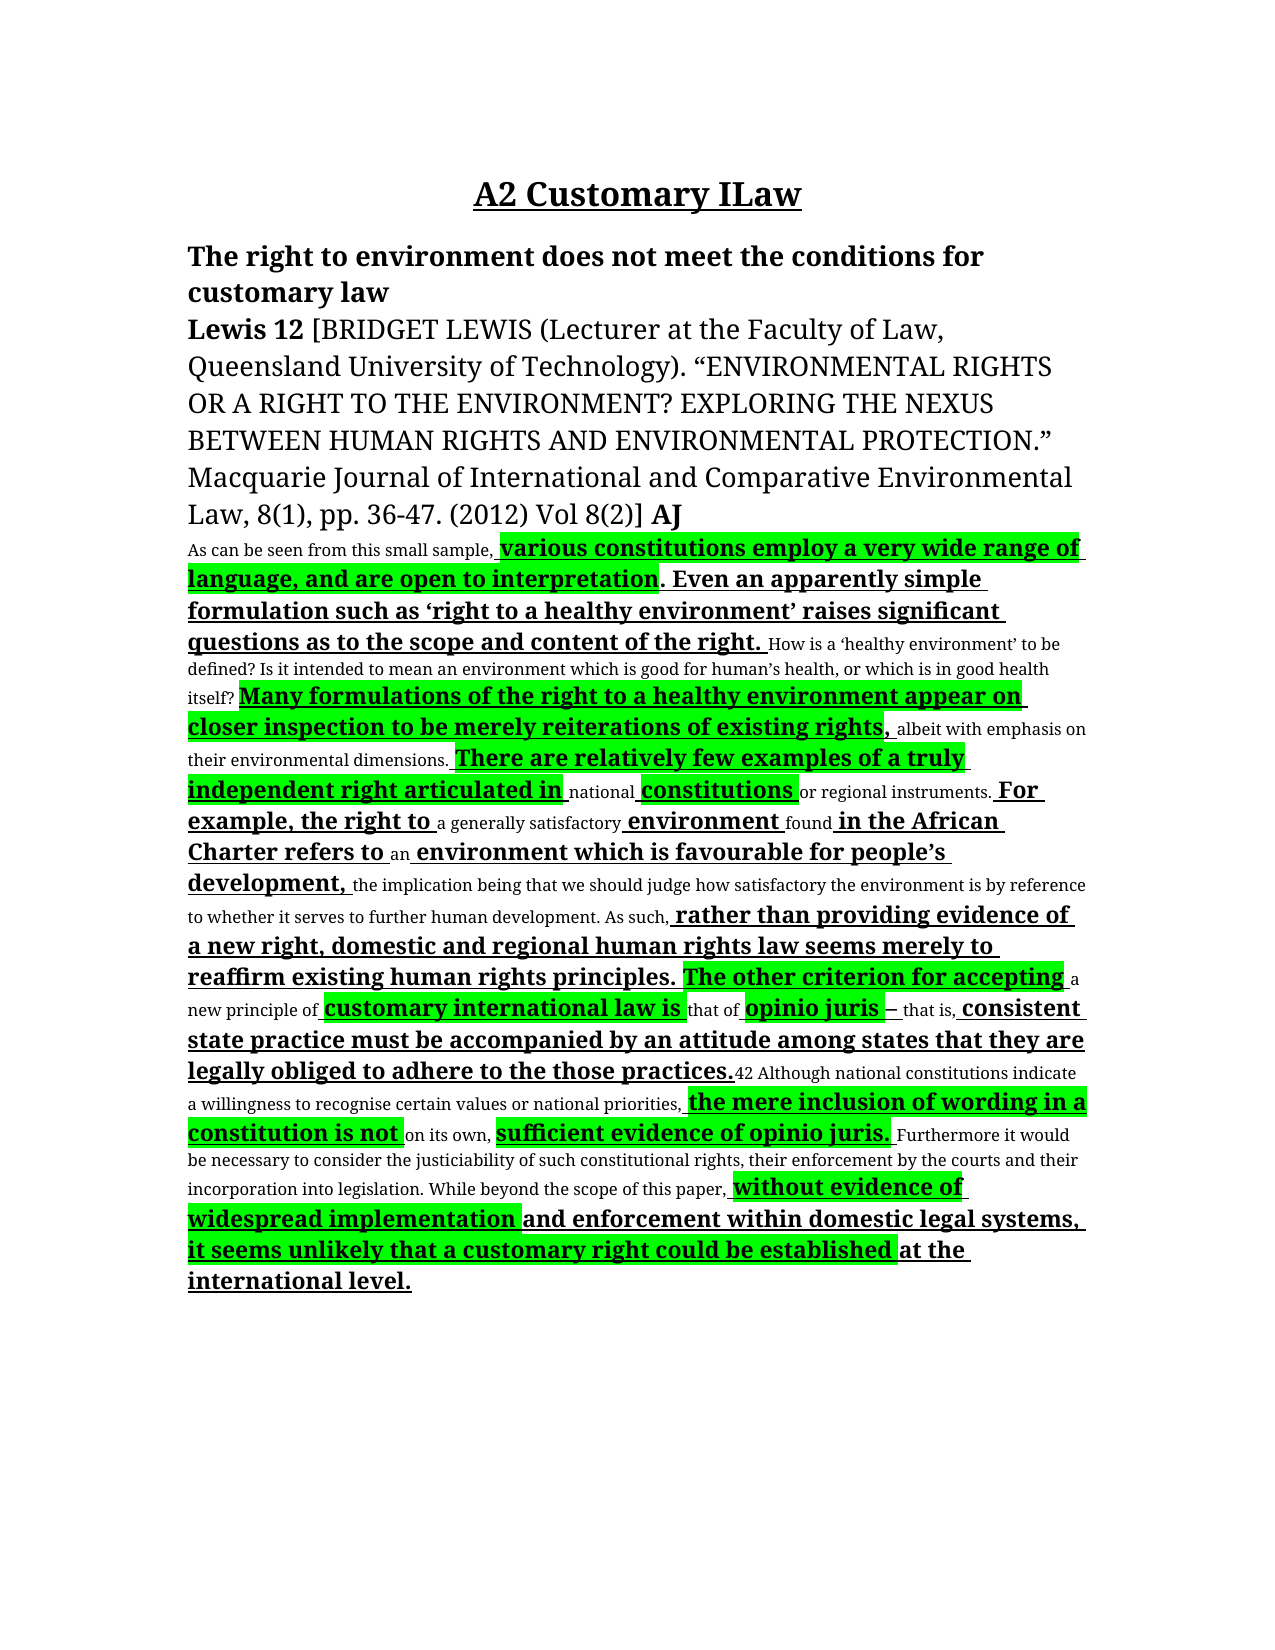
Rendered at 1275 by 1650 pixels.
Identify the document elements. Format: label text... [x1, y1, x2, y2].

text Lewis 12 [BRIDGET LEWIS (Lecturer at the Faculty of Law, Queensland University of Technology). “ENVIRONMENTAL RIGHTS OR A RIGHT TO THE ENVIRONMENT? EXPLORING THE NEXUS BETWEEN HUMAN RIGHTS AND ENVIRONMENTAL PROTECTION.” Macquarie Journal of International and Comparative Environmental Law, 8(1), pp. 36-47. (2012) Vol 8(2)] AJ [187, 311, 1087, 532]
subtitle A2 Customary ILaw [187, 171, 1087, 216]
text As can be seen from this small sample, various constitutions employ a very wide range of language, and are open to interpretation. Even an apparently simple formulation such as ‘right to a healthy environment’ raises significant questions as to the scope and content of the right. How is a ‘healthy environment’ to be defined? Is it intended to mean an environment which is good for human’s health, or which is in good health itself? Many formulations of the right to a healthy environment appear on closer inspection to be merely reiterations of existing rights, albeit with emphasis on their environmental dimensions. There are relatively few examples of a truly independent right articulated in national constitutions or regional instruments. For example, the right to a generally satisfactory environment found in the African Charter refers to an environment which is favourable for people’s development, the implication being that we should judge how satisfactory the environment is by reference to whether it serves to further human development. As such, rather than providing evidence of a new right, domestic and regional human rights law seems merely to reaffirm existing human rights principles. The other criterion for accepting a new principle of customary international law is that of opinio juris – that is, consistent state practice must be accompanied by an attitude among states that they are legally obliged to adhere to the those practices.42 Although national constitutions indicate a willingness to recognise certain values or national priorities, the mere inclusion of wording in a constitution is not on its own, sufficient evidence of opinio juris. Furthermore it would be necessary to consider the justiciability of such constitutional rights, their enforcement by the courts and their incorporation into legislation. While beyond the scope of this paper, without evidence of widespread implementation and enforcement within domestic legal systems, it seems unlikely that a customary right could be established at the international level. [187, 532, 1087, 1296]
subtitle The right to environment does not meet the conditions for customary law [187, 237, 1087, 311]
